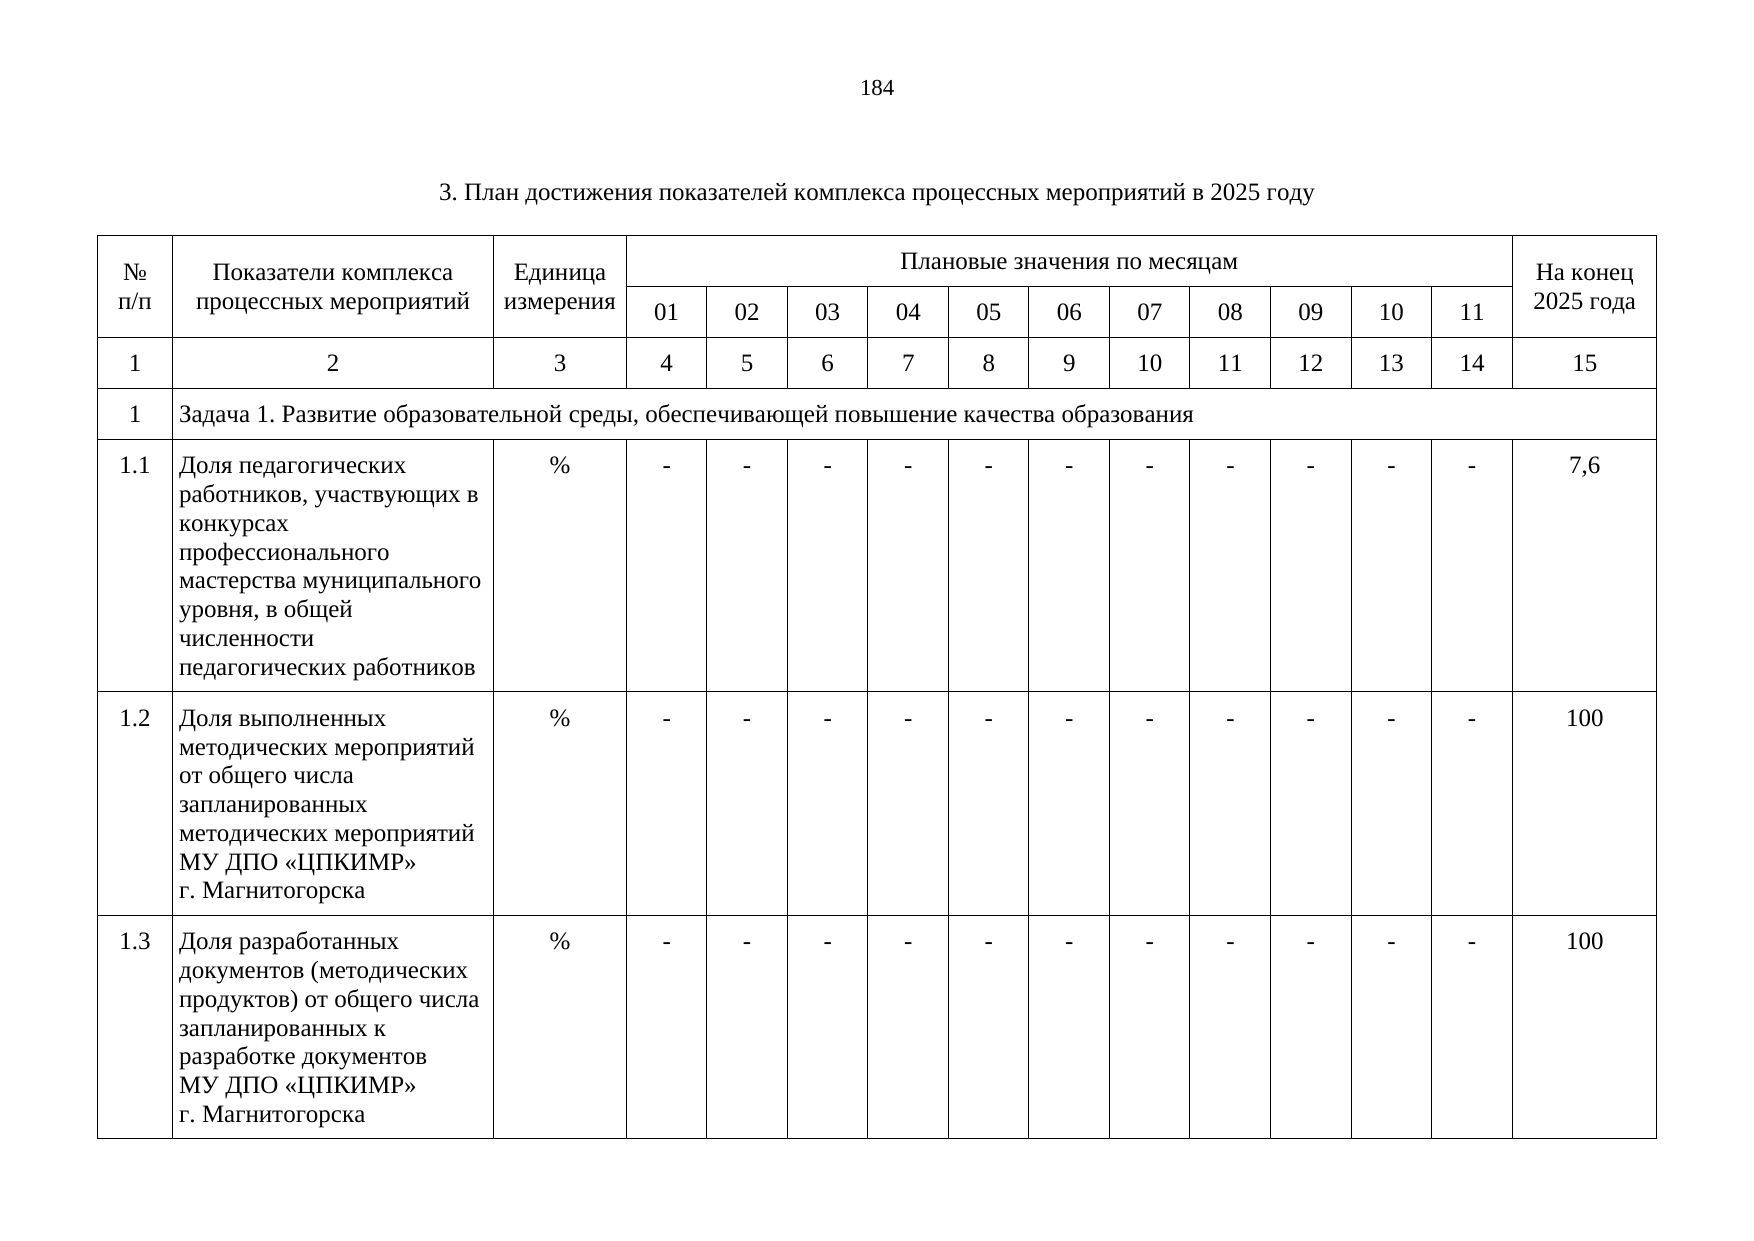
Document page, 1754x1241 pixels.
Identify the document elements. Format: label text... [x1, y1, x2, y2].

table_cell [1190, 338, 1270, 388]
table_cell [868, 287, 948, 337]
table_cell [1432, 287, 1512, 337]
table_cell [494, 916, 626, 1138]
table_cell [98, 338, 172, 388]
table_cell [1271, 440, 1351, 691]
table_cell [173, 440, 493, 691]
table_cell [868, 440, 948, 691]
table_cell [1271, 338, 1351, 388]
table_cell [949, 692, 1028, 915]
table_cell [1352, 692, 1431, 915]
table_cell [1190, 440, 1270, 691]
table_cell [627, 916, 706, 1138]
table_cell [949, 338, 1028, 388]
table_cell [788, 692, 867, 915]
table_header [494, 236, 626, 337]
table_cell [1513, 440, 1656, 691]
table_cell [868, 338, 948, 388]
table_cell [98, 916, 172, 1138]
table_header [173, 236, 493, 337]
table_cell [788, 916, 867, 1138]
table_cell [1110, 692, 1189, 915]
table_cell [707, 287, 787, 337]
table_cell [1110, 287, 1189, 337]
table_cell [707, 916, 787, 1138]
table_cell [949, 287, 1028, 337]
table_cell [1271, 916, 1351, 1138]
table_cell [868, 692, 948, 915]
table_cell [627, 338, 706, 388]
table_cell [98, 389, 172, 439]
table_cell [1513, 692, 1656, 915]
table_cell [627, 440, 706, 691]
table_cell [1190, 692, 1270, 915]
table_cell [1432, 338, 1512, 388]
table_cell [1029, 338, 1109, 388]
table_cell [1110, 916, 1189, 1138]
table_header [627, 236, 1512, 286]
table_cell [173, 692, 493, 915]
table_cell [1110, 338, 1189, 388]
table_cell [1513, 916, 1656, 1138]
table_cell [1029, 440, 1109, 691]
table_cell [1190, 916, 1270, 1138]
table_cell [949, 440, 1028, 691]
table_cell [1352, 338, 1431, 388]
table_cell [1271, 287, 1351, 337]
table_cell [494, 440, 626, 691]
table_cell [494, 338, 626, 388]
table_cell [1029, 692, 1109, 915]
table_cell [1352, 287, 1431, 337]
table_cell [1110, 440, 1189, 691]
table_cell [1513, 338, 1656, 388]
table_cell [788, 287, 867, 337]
text 3. План достижения показателей комплекса процессных мероприятий в 2025 году [118, 177, 1636, 206]
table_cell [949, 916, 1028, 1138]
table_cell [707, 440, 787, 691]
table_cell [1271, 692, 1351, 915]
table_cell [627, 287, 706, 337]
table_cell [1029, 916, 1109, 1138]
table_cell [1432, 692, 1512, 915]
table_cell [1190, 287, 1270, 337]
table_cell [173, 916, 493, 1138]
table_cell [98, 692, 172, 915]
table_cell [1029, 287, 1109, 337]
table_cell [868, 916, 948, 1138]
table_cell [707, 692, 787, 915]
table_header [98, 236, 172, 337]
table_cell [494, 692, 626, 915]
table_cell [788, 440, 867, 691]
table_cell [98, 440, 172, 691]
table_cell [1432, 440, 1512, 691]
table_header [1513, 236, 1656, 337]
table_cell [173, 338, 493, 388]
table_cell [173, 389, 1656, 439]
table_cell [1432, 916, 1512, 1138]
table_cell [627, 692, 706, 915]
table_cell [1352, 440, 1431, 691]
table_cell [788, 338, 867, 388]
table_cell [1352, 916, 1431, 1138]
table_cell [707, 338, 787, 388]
